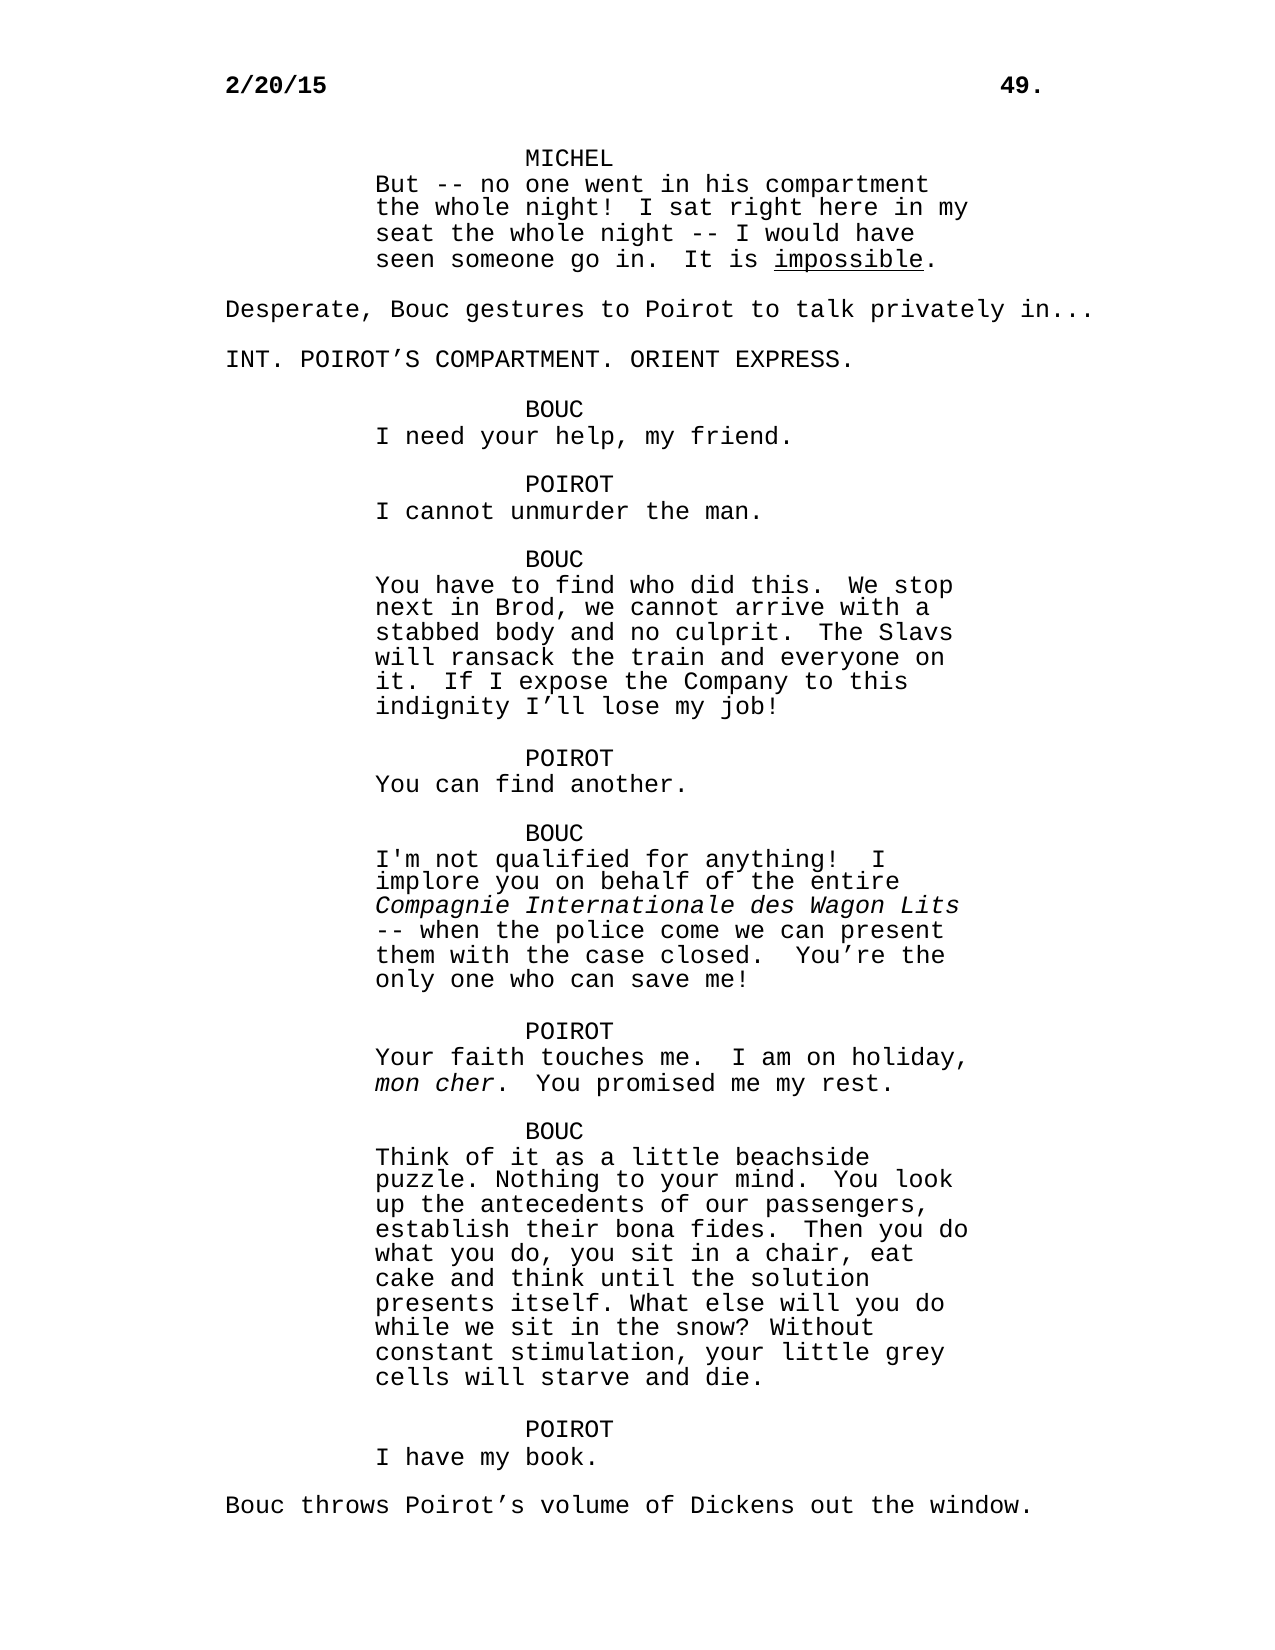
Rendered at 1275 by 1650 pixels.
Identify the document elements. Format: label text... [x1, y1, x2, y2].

subtitle POIROT [525, 1416, 1156, 1443]
text Bouc throws Poirot’s volume of Dickens out the window. [225, 1493, 1156, 1521]
subtitle BOUC [525, 820, 1156, 847]
subtitle BOUC [525, 397, 1156, 423]
text Your faith touches me. I am on holiday, [375, 1045, 1156, 1070]
text I'm not qualified for anything! I implore you on behalf of the entire Compagnie Internationale des Wagon Lits -- when the police come we can present them with the case closed. You’re the only one who can save me! [375, 847, 988, 995]
text Think of it as a little beachside puzzle. Nothing to your mind. You look up the antecedents of our passengers, establish their bona fides. Then you do what you do, you sit in a chair, eat cake and think until the solution presents itself. What else will you do while we sit in the snow? Without constant stimulation, your little grey cells will starve and die. [375, 1146, 973, 1393]
subtitle POIROT [525, 471, 1156, 498]
text mon cher. You promised me my rest. [375, 1070, 1156, 1097]
subtitle MICHEL [525, 145, 1156, 172]
text Desperate, Bouc gestures to Poirot to talk privately in... INT. POIROT’S COMPARTMENT. ORIENT EXPRESS. [225, 297, 1115, 375]
text I cannot unmurder the man. [375, 498, 1156, 525]
text I need your help, my friend. [375, 423, 1156, 450]
text You have to find who did this. We stop next in Brod, we cannot arrive with a stabbed body and no culprit. The Slavs will ransack the train and everyone on it. If I expose the Company to this indignity I’ll lose my job! [375, 574, 958, 722]
subtitle BOUC [525, 546, 1156, 573]
subtitle POIROT [525, 745, 1156, 772]
subtitle BOUC [525, 1118, 1156, 1145]
subtitle POIROT [525, 1018, 1156, 1045]
text But -- no one went in his compartment the whole night! I sat right here in my seat the whole night -- I would have seen someone go in. It is impossible. [375, 172, 973, 275]
text I have my book. [375, 1443, 1156, 1471]
text You can find another. [375, 772, 1156, 798]
